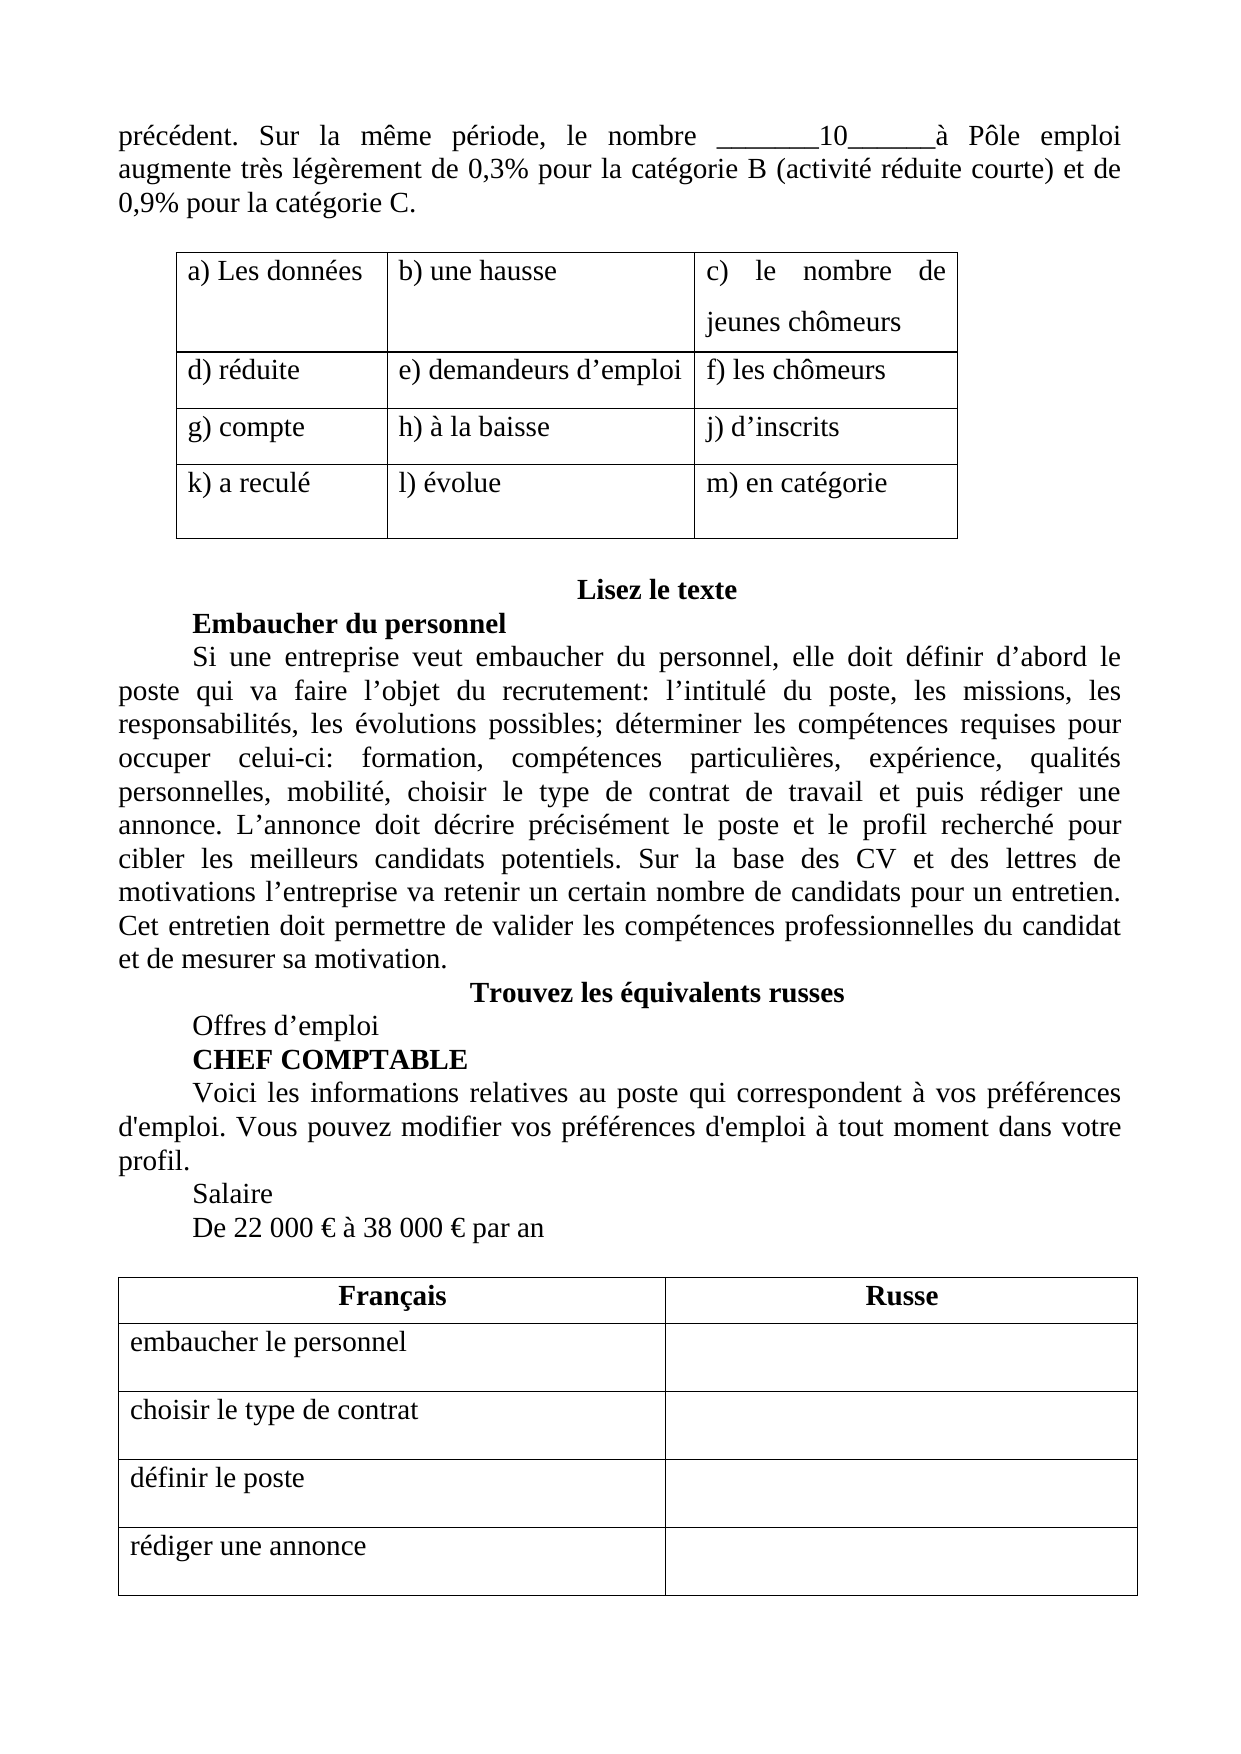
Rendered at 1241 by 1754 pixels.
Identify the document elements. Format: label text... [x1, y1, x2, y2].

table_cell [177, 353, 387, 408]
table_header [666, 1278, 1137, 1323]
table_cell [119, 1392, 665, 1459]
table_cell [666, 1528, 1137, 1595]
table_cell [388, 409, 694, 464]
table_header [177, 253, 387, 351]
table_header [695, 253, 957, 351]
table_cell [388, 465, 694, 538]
text CHEF COMPTABLE [118, 1042, 1122, 1076]
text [118, 118, 1122, 219]
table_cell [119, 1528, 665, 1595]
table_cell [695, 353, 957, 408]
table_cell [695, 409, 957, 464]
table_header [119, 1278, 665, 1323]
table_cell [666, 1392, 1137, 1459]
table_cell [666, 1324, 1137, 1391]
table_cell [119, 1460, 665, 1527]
text Offres d’emploi [118, 1008, 1122, 1042]
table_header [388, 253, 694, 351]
text Salaire [118, 1176, 1122, 1210]
text Lisez le texte [118, 572, 1122, 606]
text Si une entreprise veut embaucher du personnel, elle doit définir d’abord le poste qui va faire l’objet du recrutement: l’intitulé du poste, les missions, les responsabilités, les évolutions possibles; déterminer les compétences requises pour occuper celui-ci: formation, compétences particulières, expérience, qualités personnelles, mobilité, choisir le type de contrat de travail et puis rédiger une annonce. L’annonce doit décrire précisément le poste et le profil recherché pour cibler les meilleurs candidats potentiels. Sur la base des CV et des lettres de motivations l’entreprise va retenir un certain nombre de candidats pour un entretien. Cet entretien doit permettre de valider les compétences professionnelles du candidat et de mesurer sa motivation. [118, 639, 1122, 975]
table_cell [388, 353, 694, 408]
text Voici les informations relatives au poste qui correspondent à vos préférences d'emploi. Vous pouvez modifier vos préférences d'emploi à tout moment dans votre profil. [118, 1076, 1122, 1176]
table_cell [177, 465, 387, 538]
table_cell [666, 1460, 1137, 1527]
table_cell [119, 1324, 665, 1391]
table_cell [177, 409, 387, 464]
text De 22 000 € à 38 000 € par an [118, 1210, 1122, 1243]
text Embaucher du personnel [118, 606, 1122, 639]
text Trouvez les équivalents russes [118, 975, 1122, 1008]
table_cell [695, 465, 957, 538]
